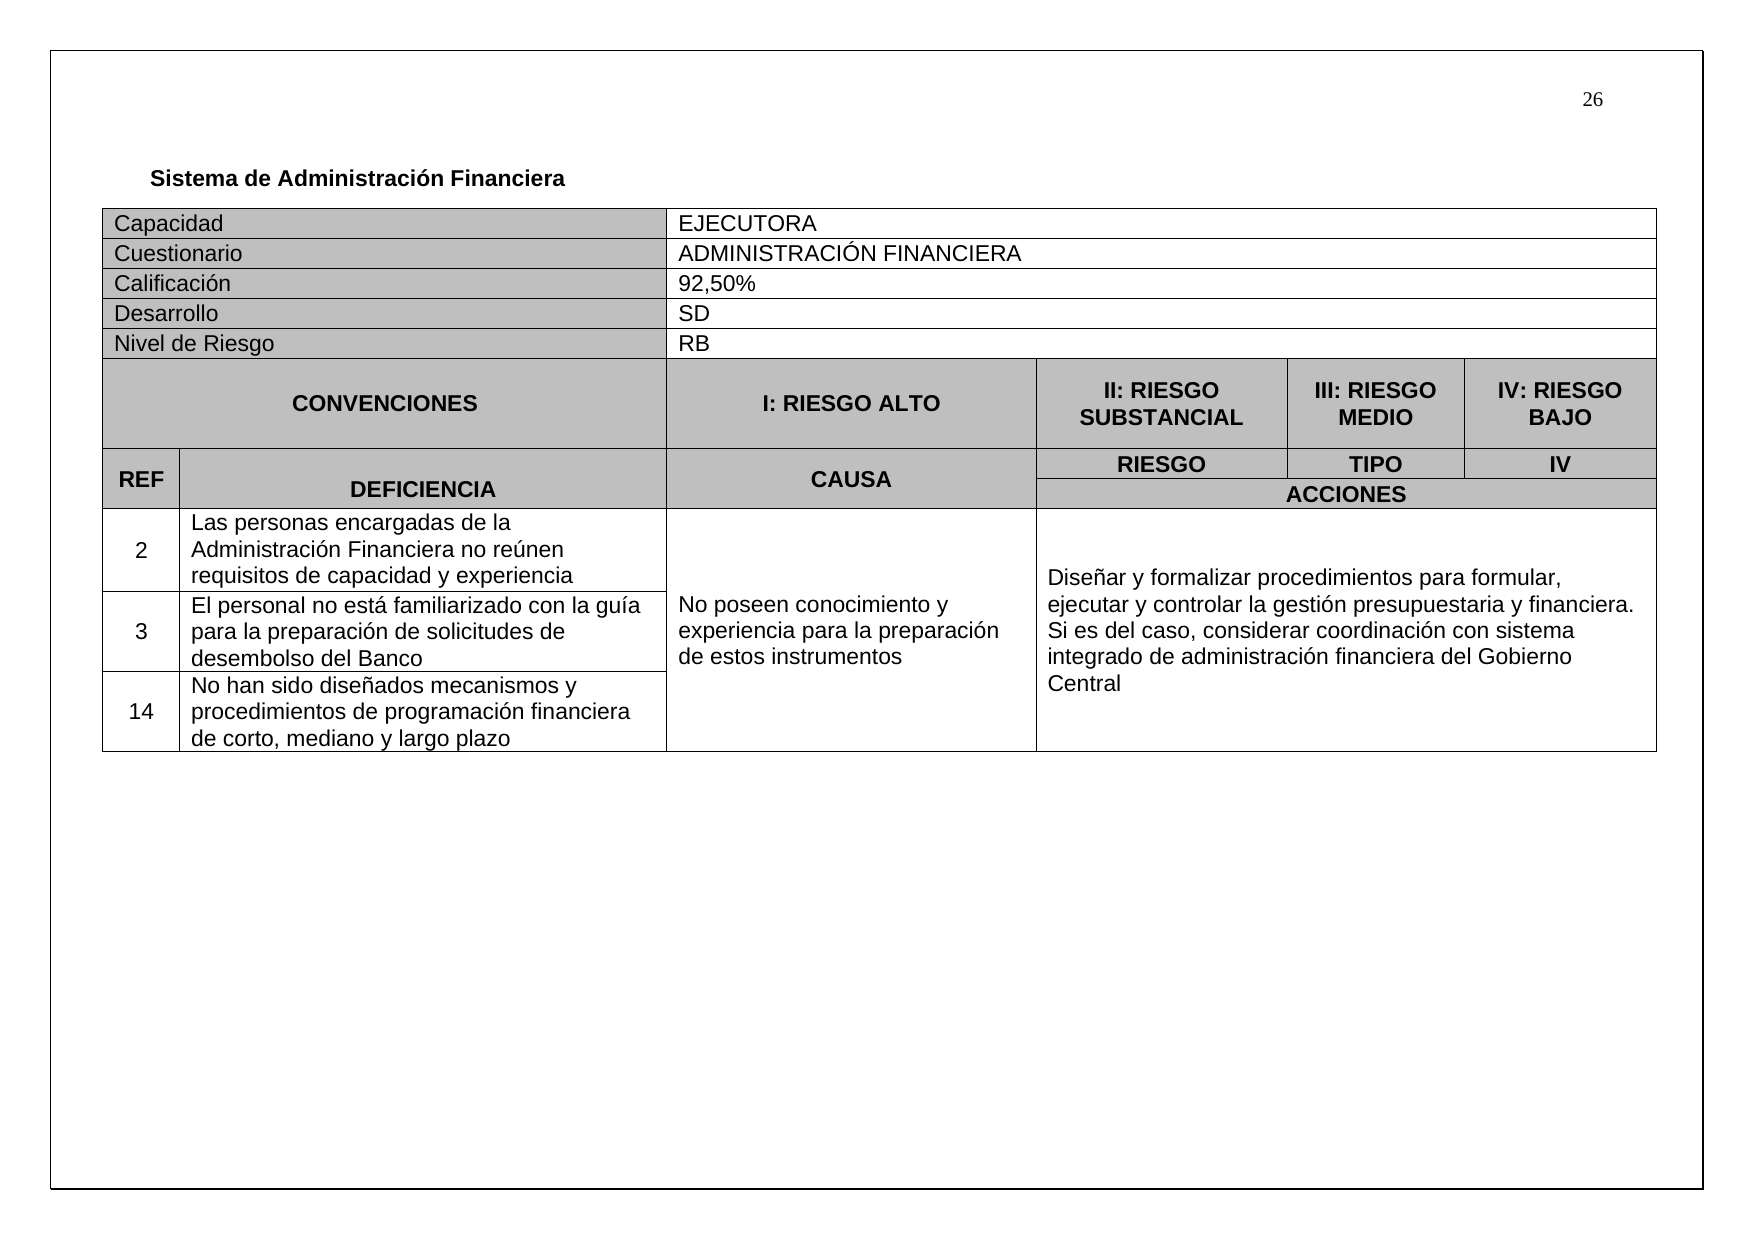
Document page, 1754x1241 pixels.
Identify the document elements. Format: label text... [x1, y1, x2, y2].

table_cell CAUSA [667, 449, 1036, 508]
table_cell III: RIESGO MEDIO [1288, 359, 1464, 448]
table_cell RB [667, 329, 1656, 358]
table_header Capacidad [103, 209, 666, 238]
table_cell IV: RIESGO BAJO [1465, 359, 1656, 448]
table_cell 92,50% [667, 269, 1656, 298]
table_cell TIPO [1288, 449, 1464, 478]
table_cell IV [1465, 449, 1656, 478]
table_cell CONVENCIONES [103, 359, 666, 448]
table_cell ADMINISTRACIÓN FINANCIERA [667, 239, 1656, 268]
table_cell Nivel de Riesgo [103, 329, 666, 358]
table_cell El personal no está familiarizado con la guía para la preparación de solicitudes de desembolso del Banco [180, 592, 666, 671]
table_cell DEFICIENCIA [180, 449, 666, 508]
table_cell No poseen conocimiento y experiencia para la preparación de estos instrumentos [667, 509, 1036, 751]
table_cell REF [103, 449, 179, 508]
table_cell Diseñar y formalizar procedimientos para formular, ejecutar y controlar la gestión presupuestaria y financiera. Si es del caso, considerar coordinación con sistema integrado de administración financiera del Gobierno Central [1037, 509, 1656, 751]
table_cell 14 [103, 672, 179, 751]
table_cell ACCIONES [1037, 479, 1656, 508]
table_cell Desarrollo [103, 299, 666, 328]
table_cell SD [667, 299, 1656, 328]
table_cell I: RIESGO ALTO [667, 359, 1036, 448]
table_cell Las personas encargadas de la Administración Financiera no reúnen requisitos de capacidad y experiencia [180, 509, 666, 591]
table_cell Calificación [103, 269, 666, 298]
table_cell II: RIESGO SUBSTANCIAL [1037, 359, 1287, 448]
table_cell RIESGO [1037, 449, 1287, 478]
text Sistema de Administración Financiera [150, 165, 1603, 191]
table_cell 3 [103, 592, 179, 671]
table_cell 2 [103, 509, 179, 591]
table_cell Cuestionario [103, 239, 666, 268]
table_header EJECUTORA [667, 209, 1656, 238]
table_cell No han sido diseñados mecanismos y procedimientos de programación financiera de corto, mediano y largo plazo [180, 672, 666, 751]
